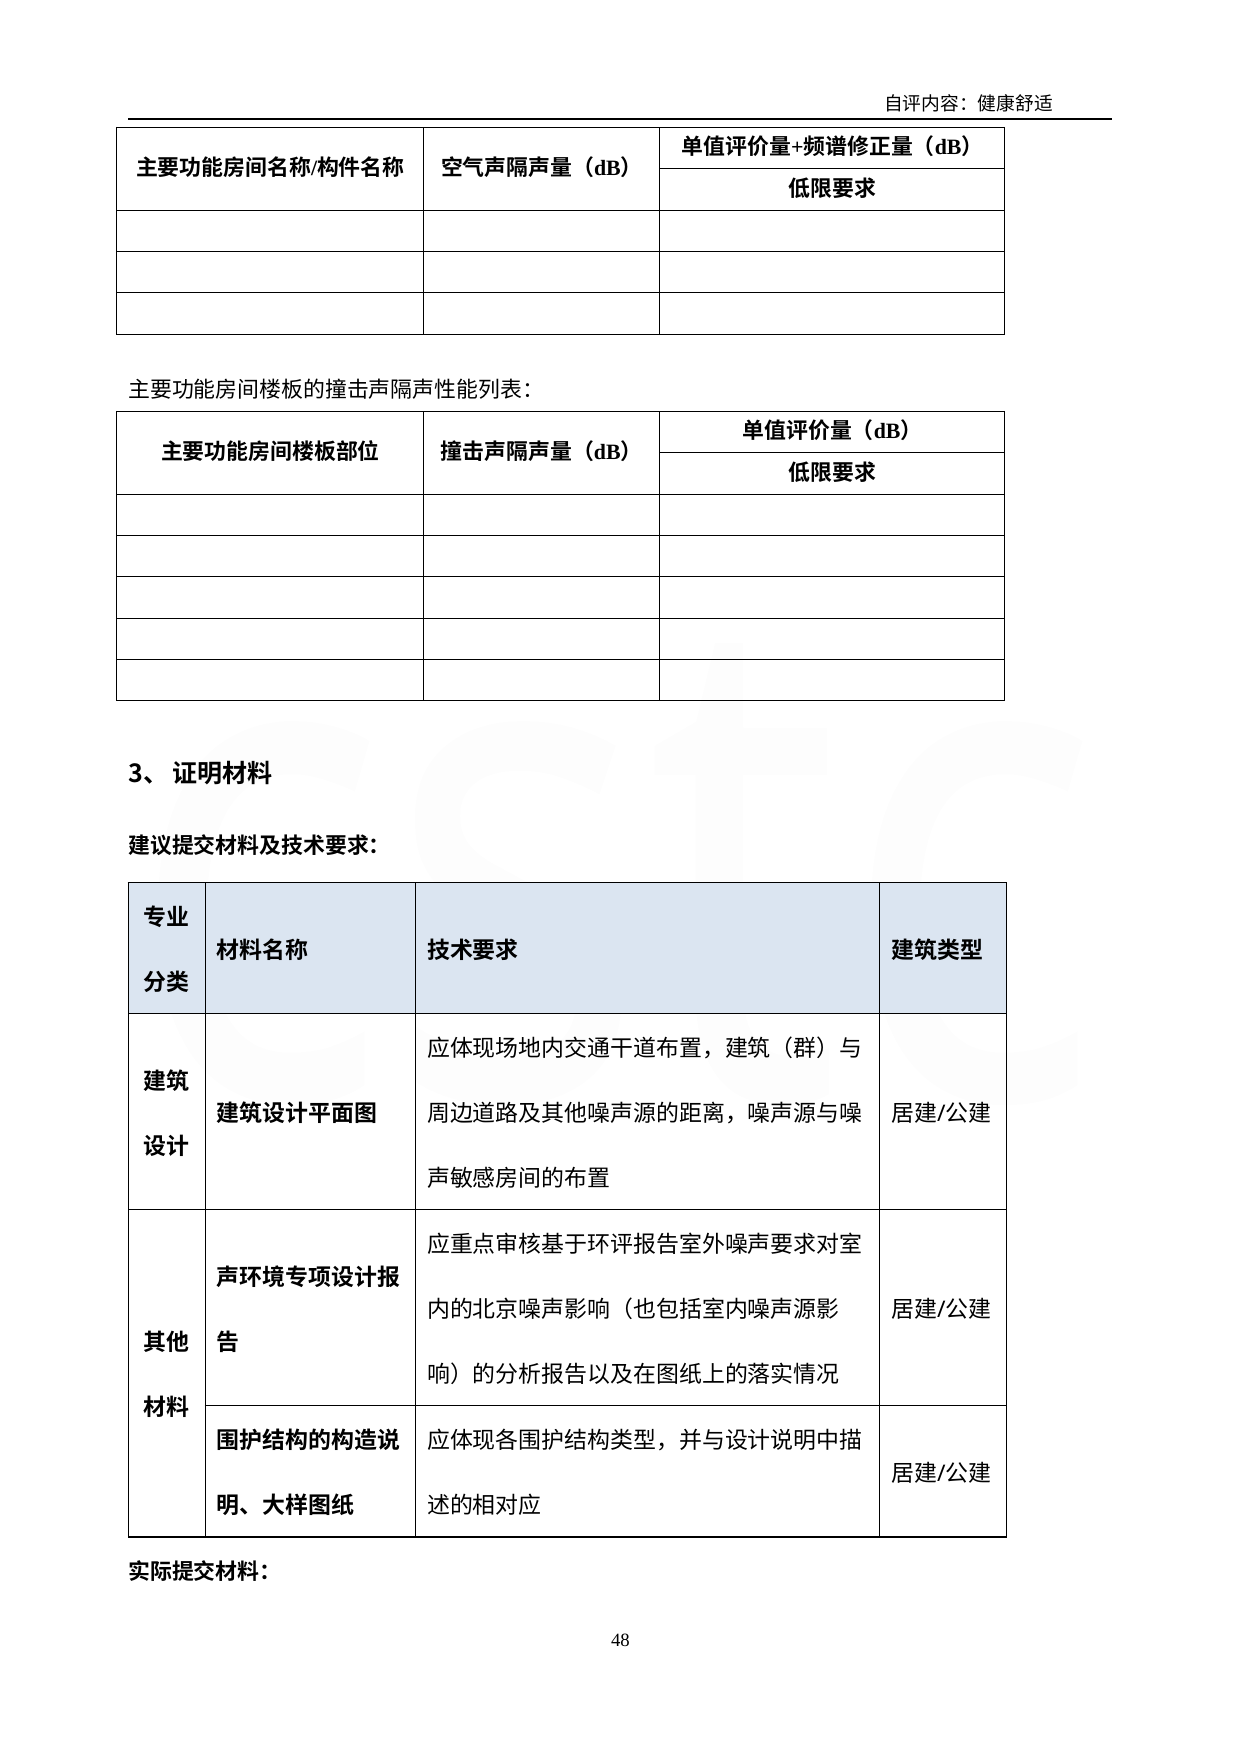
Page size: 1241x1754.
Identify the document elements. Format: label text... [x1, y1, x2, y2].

table_cell [117, 536, 423, 576]
table_cell [424, 495, 659, 535]
table_header 撞击声隔声量（dB） [424, 412, 659, 493]
table_cell [660, 293, 1004, 333]
table_cell 建筑设计平面图 [206, 1014, 415, 1209]
table_cell [660, 577, 1004, 618]
table_cell [660, 660, 1004, 700]
text 建议提交材料及技术要求： [128, 827, 1112, 860]
table_cell 低限要求 [660, 169, 1004, 209]
table_cell [424, 293, 659, 333]
table_cell 围护结构的构造说明、大样图纸 [206, 1406, 415, 1536]
table_header 专业分类 [129, 883, 205, 1013]
table_header 建筑类型 [880, 883, 1006, 1013]
table_header 空气声隔声量（dB） [424, 128, 659, 209]
table_header 主要功能房间楼板部位 [117, 412, 423, 493]
text 主要功能房间楼板的撞击声隔声性能列表： [128, 372, 1112, 404]
table_cell [424, 211, 659, 251]
table_cell [424, 536, 659, 576]
table_cell [117, 660, 423, 700]
table_cell [660, 619, 1004, 659]
table_header 技术要求 [416, 883, 879, 1013]
table_header 材料名称 [206, 883, 415, 1013]
table_cell 居建/公建 [880, 1406, 1006, 1536]
table_cell [424, 619, 659, 659]
list 证明材料 [128, 739, 1112, 804]
table_cell [117, 293, 423, 333]
table_cell [117, 252, 423, 292]
table_cell 居建/公建 [880, 1014, 1006, 1209]
table_header 单值评价量+频谱修正量（dB） [660, 128, 1004, 168]
table_cell [117, 211, 423, 251]
table_header 主要功能房间名称/构件名称 [117, 128, 423, 209]
table_cell 声环境专项设计报告 [206, 1210, 415, 1405]
table_cell 其他材料 [129, 1210, 205, 1536]
table_cell [424, 660, 659, 700]
table_cell [660, 536, 1004, 576]
table_cell [660, 252, 1004, 292]
table_cell 居建/公建 [880, 1210, 1006, 1405]
table_cell [660, 495, 1004, 535]
table_cell [117, 619, 423, 659]
table_cell 应体现各围护结构类型，并与设计说明中描述的相对应 [416, 1406, 879, 1536]
table_cell [424, 577, 659, 618]
table_cell [424, 252, 659, 292]
table_cell 应体现场地内交通干道布置，建筑（群）与周边道路及其他噪声源的距离，噪声源与噪声敏感房间的布置 [416, 1014, 879, 1209]
table_cell 建筑设计 [129, 1014, 205, 1209]
table_cell [660, 211, 1004, 251]
table_cell 低限要求 [660, 453, 1004, 493]
table_cell 应重点审核基于环评报告室外噪声要求对室内的北京噪声影响（也包括室内噪声源影响）的分析报告以及在图纸上的落实情况 [416, 1210, 879, 1405]
table_cell [117, 577, 423, 618]
text 实际提交材料： [128, 1554, 1112, 1586]
table_header 单值评价量（dB） [660, 412, 1004, 452]
table_cell [117, 495, 423, 535]
